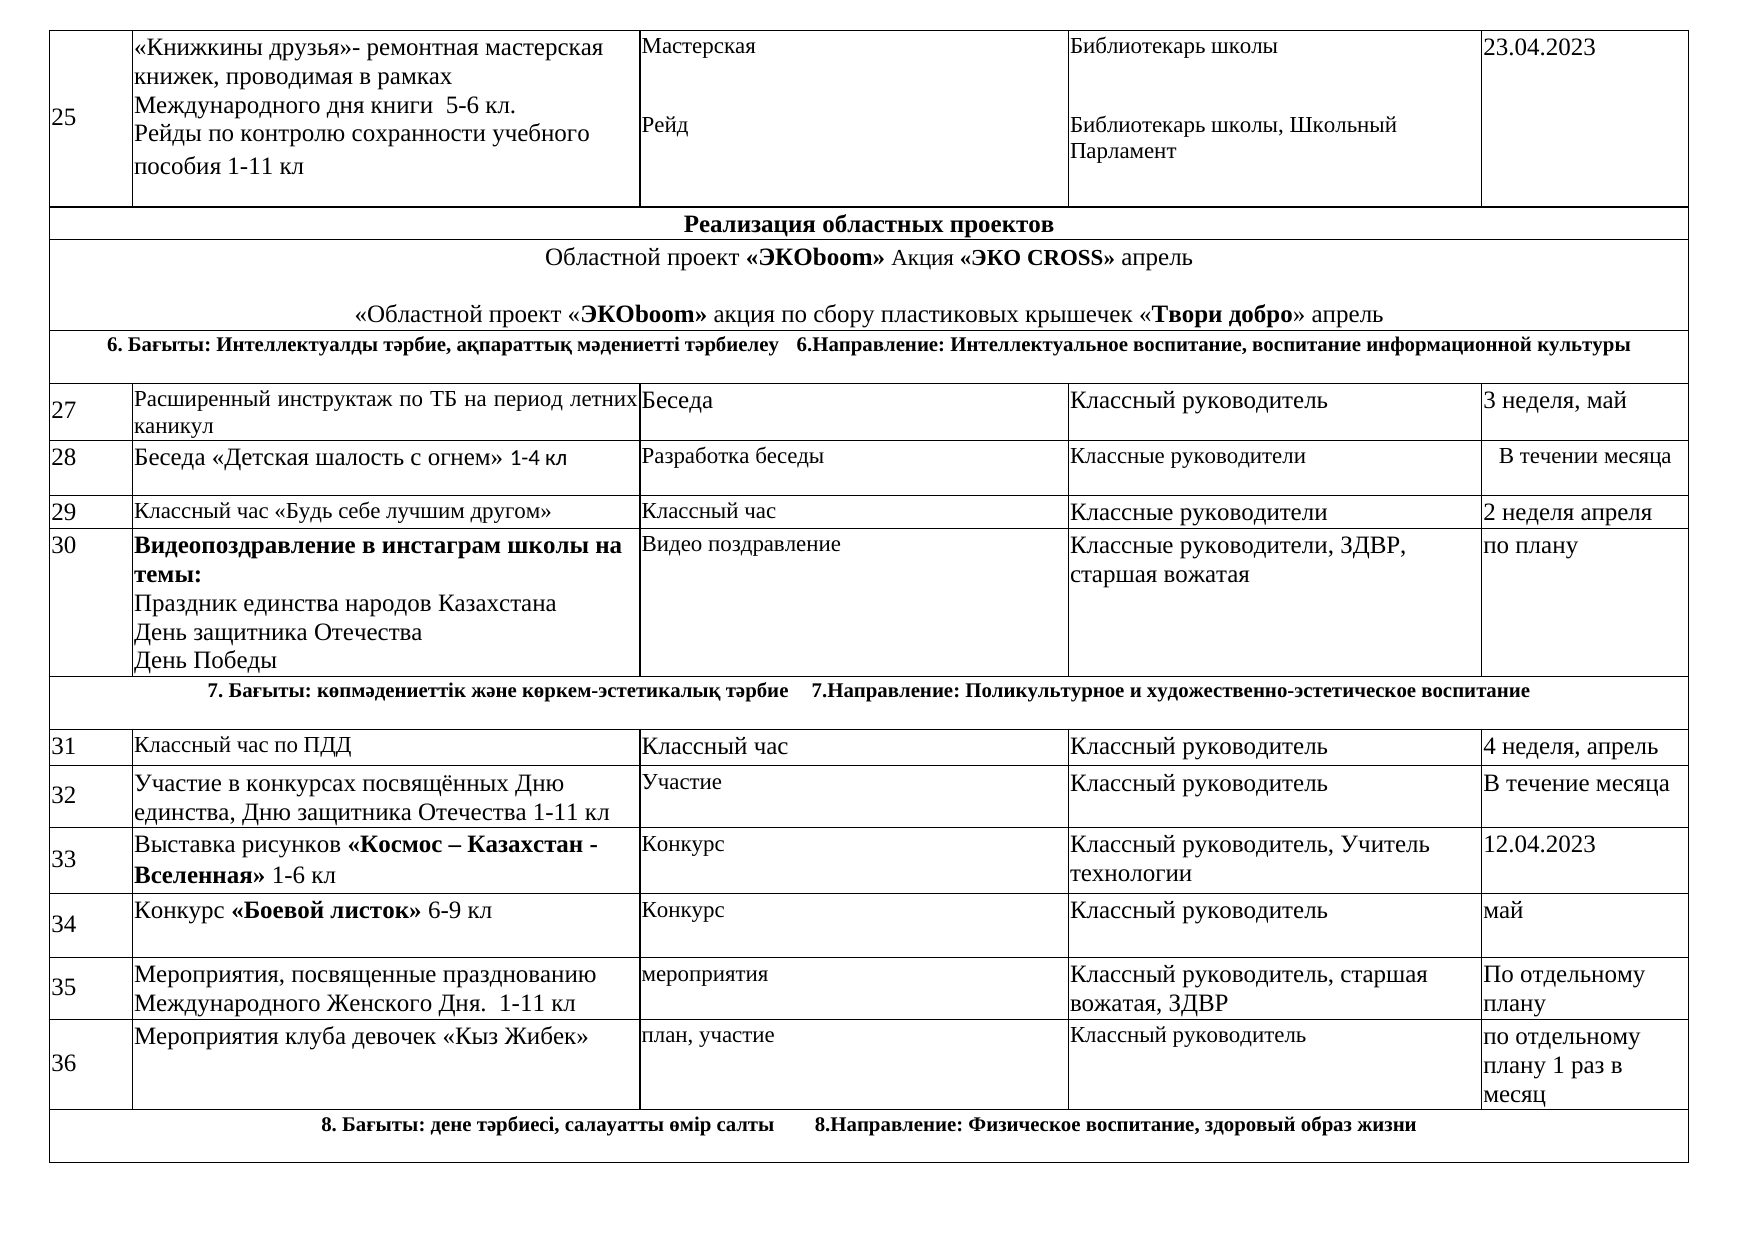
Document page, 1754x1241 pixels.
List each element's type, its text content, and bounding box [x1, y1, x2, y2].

table_cell По отдельному плану [1482, 958, 1688, 1019]
table_cell план, участие [641, 1020, 1068, 1109]
table_cell по отдельному плану 1 раз в месяц [1482, 1020, 1688, 1109]
table_cell 25 [50, 31, 132, 206]
table_cell Разработка беседы [641, 441, 1068, 495]
table_cell 4 неделя, апрель [1482, 730, 1688, 765]
table_cell Мероприятия клуба девочек «Кыз Жибек» [133, 1020, 639, 1109]
table_cell 3 неделя, май [1482, 384, 1688, 439]
table_cell Видео поздравление [641, 529, 1068, 676]
table_cell Библиотекарь школы Библиотекарь школы, Школьный Парламент [1069, 31, 1481, 206]
table_cell Выставка рисунков «Космос – Казахстан - Вселенная» 1-6 кл [133, 828, 639, 893]
table_cell 12.04.2023 [1482, 828, 1688, 893]
table_cell Классный руководитель, старшая вожатая, ЗДВР [1069, 958, 1481, 1019]
table_cell Реализация областных проектов [50, 208, 1688, 239]
table_cell Видеопоздравление в инстаграм школы на темы: Праздник единства народов Казахстана День защитника Отечества День Победы [133, 529, 639, 676]
table_cell 35 [50, 958, 132, 1019]
table_cell Классный руководитель [1069, 730, 1481, 765]
table_cell Конкурс [641, 828, 1068, 893]
table_cell Конкурс «Боевой листок» 6-9 кл [133, 894, 639, 957]
table_cell Беседа [641, 384, 1068, 439]
table_cell 7. Бағыты: көпмәдениеттік және көркем-эстетикалық тәрбие 7.Направление: Поликультурное и художественно-эстетическое воспитание [50, 677, 1688, 728]
table_cell В течении месяца [1482, 441, 1688, 495]
table_cell Участие в конкурсах посвящённых Дню единства, Дню защитника Отечества 1-11 кл [133, 766, 639, 827]
table_cell 28 [50, 441, 132, 495]
table_cell Классные руководители [1069, 496, 1481, 528]
table_cell 6. Бағыты: Интеллектуалды тәрбие, ақпараттық мәдениетті тәрбиелеу 6.Направление: Интеллектуальное воспитание, воспитание информационной культуры [50, 331, 1688, 383]
table_cell 31 [50, 730, 132, 765]
table_cell Классные руководители [1069, 441, 1481, 495]
table_cell «Книжкины друзья»- ремонтная мастерская книжек, проводимая в рамках Международного дня книги 5-6 кл. Рейды по контролю сохранности учебного пособия 1-11 кл [133, 31, 639, 206]
table_cell Мероприятия, посвященные празднованию Международного Женского Дня. 1-11 кл [133, 958, 639, 1019]
table_cell 33 [50, 828, 132, 893]
table_cell Классный час [641, 730, 1068, 765]
table_cell Классный руководитель [1069, 384, 1481, 439]
table_cell Классный час [641, 496, 1068, 528]
table_cell май [1482, 894, 1688, 957]
table_cell Классный час по ПДД [133, 730, 639, 765]
table_cell Расширенный инструктаж по ТБ на период летних каникул [133, 384, 639, 439]
table_cell Классный руководитель [1069, 894, 1481, 957]
table_cell Классные руководители, ЗДВР, старшая вожатая [1069, 529, 1481, 676]
table_cell В течение месяца [1482, 766, 1688, 827]
table_cell Мастерская Рейд [641, 31, 1068, 206]
table_cell Классный руководитель [1069, 766, 1481, 827]
table_cell 2 неделя апреля [1482, 496, 1688, 528]
table_cell Областной проект «ЭКОboom» Акция «ЭКО CROSS» апрель «Областной проект «ЭКОboom» акция по сбору пластиковых крышечек «Твори добро» апрель [50, 240, 1688, 330]
table_cell Участие [641, 766, 1068, 827]
table_cell 23.04.2023 [1482, 31, 1688, 206]
table_cell 34 [50, 894, 132, 957]
table_cell Классный час «Будь себе лучшим другом» [133, 496, 639, 528]
table_cell 27 [50, 384, 132, 439]
table_cell 32 [50, 766, 132, 827]
table_cell 30 [50, 529, 132, 676]
table_cell 8. Бағыты: дене тәрбиесі, салауатты өмір салты 8.Направление: Физическое воспитание, здоровый образ жизни [50, 1110, 1688, 1162]
table_cell Классный руководитель [1069, 1020, 1481, 1109]
table_cell по плану [1482, 529, 1688, 676]
table_cell Классный руководитель, Учитель технологии [1069, 828, 1481, 893]
table_cell 29 [50, 496, 132, 528]
table_cell мероприятия [641, 958, 1068, 1019]
table_cell 36 [50, 1020, 132, 1109]
table_cell Конкурс [641, 894, 1068, 957]
table_cell Беседа «Детская шалость с огнем» 1-4 кл [133, 441, 639, 495]
